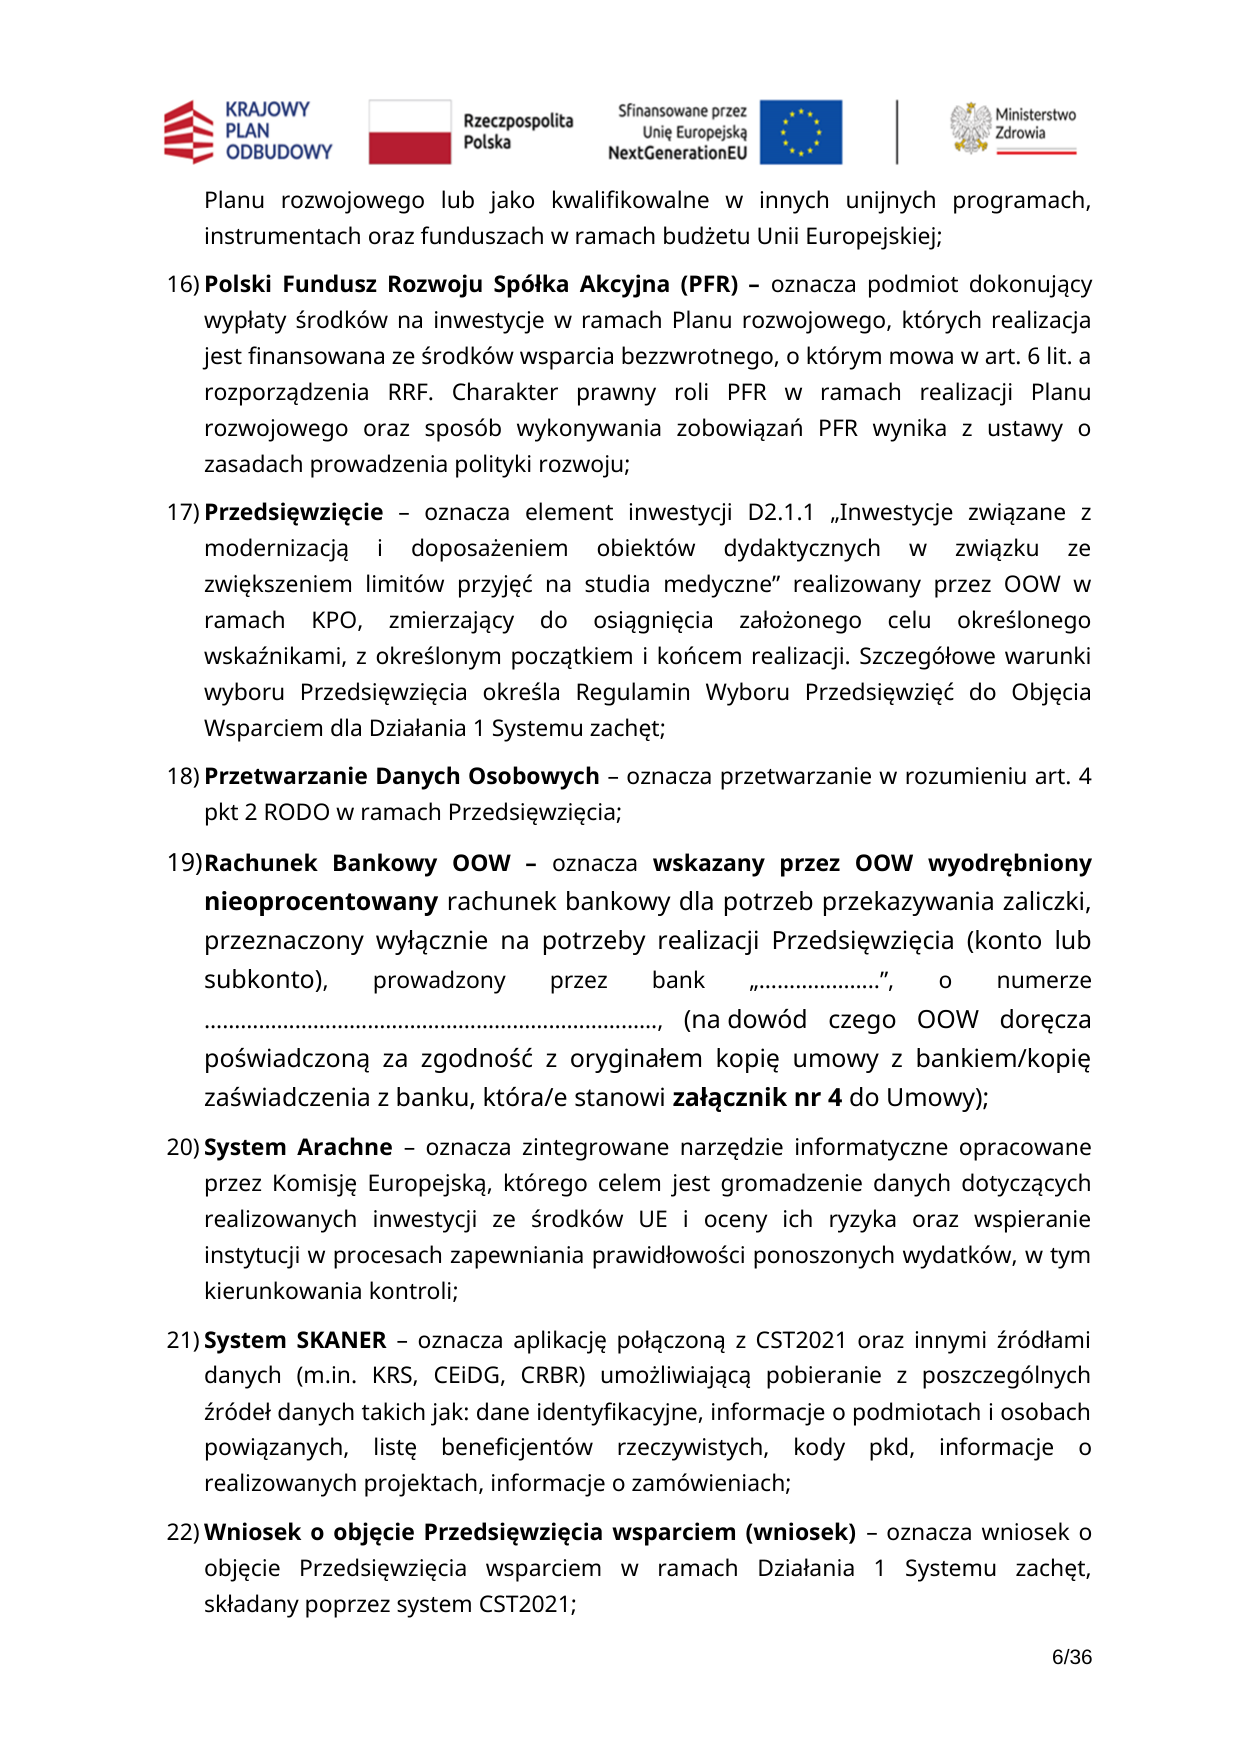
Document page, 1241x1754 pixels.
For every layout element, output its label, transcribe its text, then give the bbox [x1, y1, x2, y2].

list Przedsięwzięcie – oznacza element inwestycji D2.1.1 „Inwestycje związane z modernizacją i doposażeniem obiektów dydaktycznych w związku ze zwiększeniem limitów przyjęć na studia medyczne” realizowany przez OOW w ramach KPO, zmierzający do osiągnięcia założonego celu określonego wskaźnikami, z określonym początkiem i końcem realizacji. Szczegółowe warunki wyboru Przedsięwzięcia określa Regulamin Wyboru Przedsięwzięć do Objęcia Wsparciem dla Działania 1 Systemu zachęt; [166, 496, 1092, 743]
picture [147, 73, 1096, 184]
list Polski Fundusz Rozwoju Spółka Akcyjna (PFR) – oznacza podmiot dokonujący wypłaty środków na inwestycje w ramach Planu rozwojowego, których realizacja jest finansowana ze środków wsparcia bezzwrotnego, o którym mowa w art. 6 lit. a rozporządzenia RRF. Charakter prawny roli PFR w ramach realizacji Planu rozwojowego oraz sposób wykonywania zobowiązań PFR wynika z ustawy o zasadach prowadzenia polityki rozwoju; [166, 268, 1092, 479]
list Przetwarzanie Danych Osobowych – oznacza przetwarzanie w rozumieniu art. 4 pkt 2 RODO w ramach Przedsięwzięcia; [166, 760, 1092, 827]
list Wniosek o objęcie Przedsięwzięcia wsparciem (wniosek) – oznacza wniosek o objęcie Przedsięwzięcia wsparciem w ramach Działania 1 Systemu zachęt, składany poprzez system CST2021; [166, 1516, 1092, 1619]
list Rachunek Bankowy OOW – oznacza wskazany przez OOW wyodrębniony nieoprocentowany rachunek bankowy dla potrzeb przekazywania zaliczki, przeznaczony wyłącznie na potrzeby realizacji Przedsięwzięcia (konto lub subkonto), prowadzony przez bank „………………..”, o numerze …………………………………………………………………, (na dowód czego OOW doręcza poświadczoną za zgodność z oryginałem kopię umowy z bankiem/kopię zaświadczenia z banku, która/e stanowi załącznik nr 4 do Umowy); [166, 845, 1092, 1114]
list System Arachne – oznacza zintegrowane narzędzie informatyczne opracowane przez Komisję Europejską, którego celem jest gromadzenie danych dotyczących realizowanych inwestycji ze środków UE i oceny ich ryzyka oraz wspieranie instytucji w procesach zapewniania prawidłowości ponoszonych wydatków, w tym kierunkowania kontroli; [166, 1131, 1092, 1306]
list System SKANER – oznacza aplikację połączoną z CST2021 oraz innymi źródłami danych (m.in. KRS, CEiDG, CRBR) umożliwiającą pobieranie z poszczególnych źródeł danych takich jak: dane identyfikacyjne, informacje o podmiotach i osobach powiązanych, listę beneficjentów rzeczywistych, kody pkd, informacje o realizowanych projektach, informacje o zamówieniach; [166, 1323, 1092, 1498]
